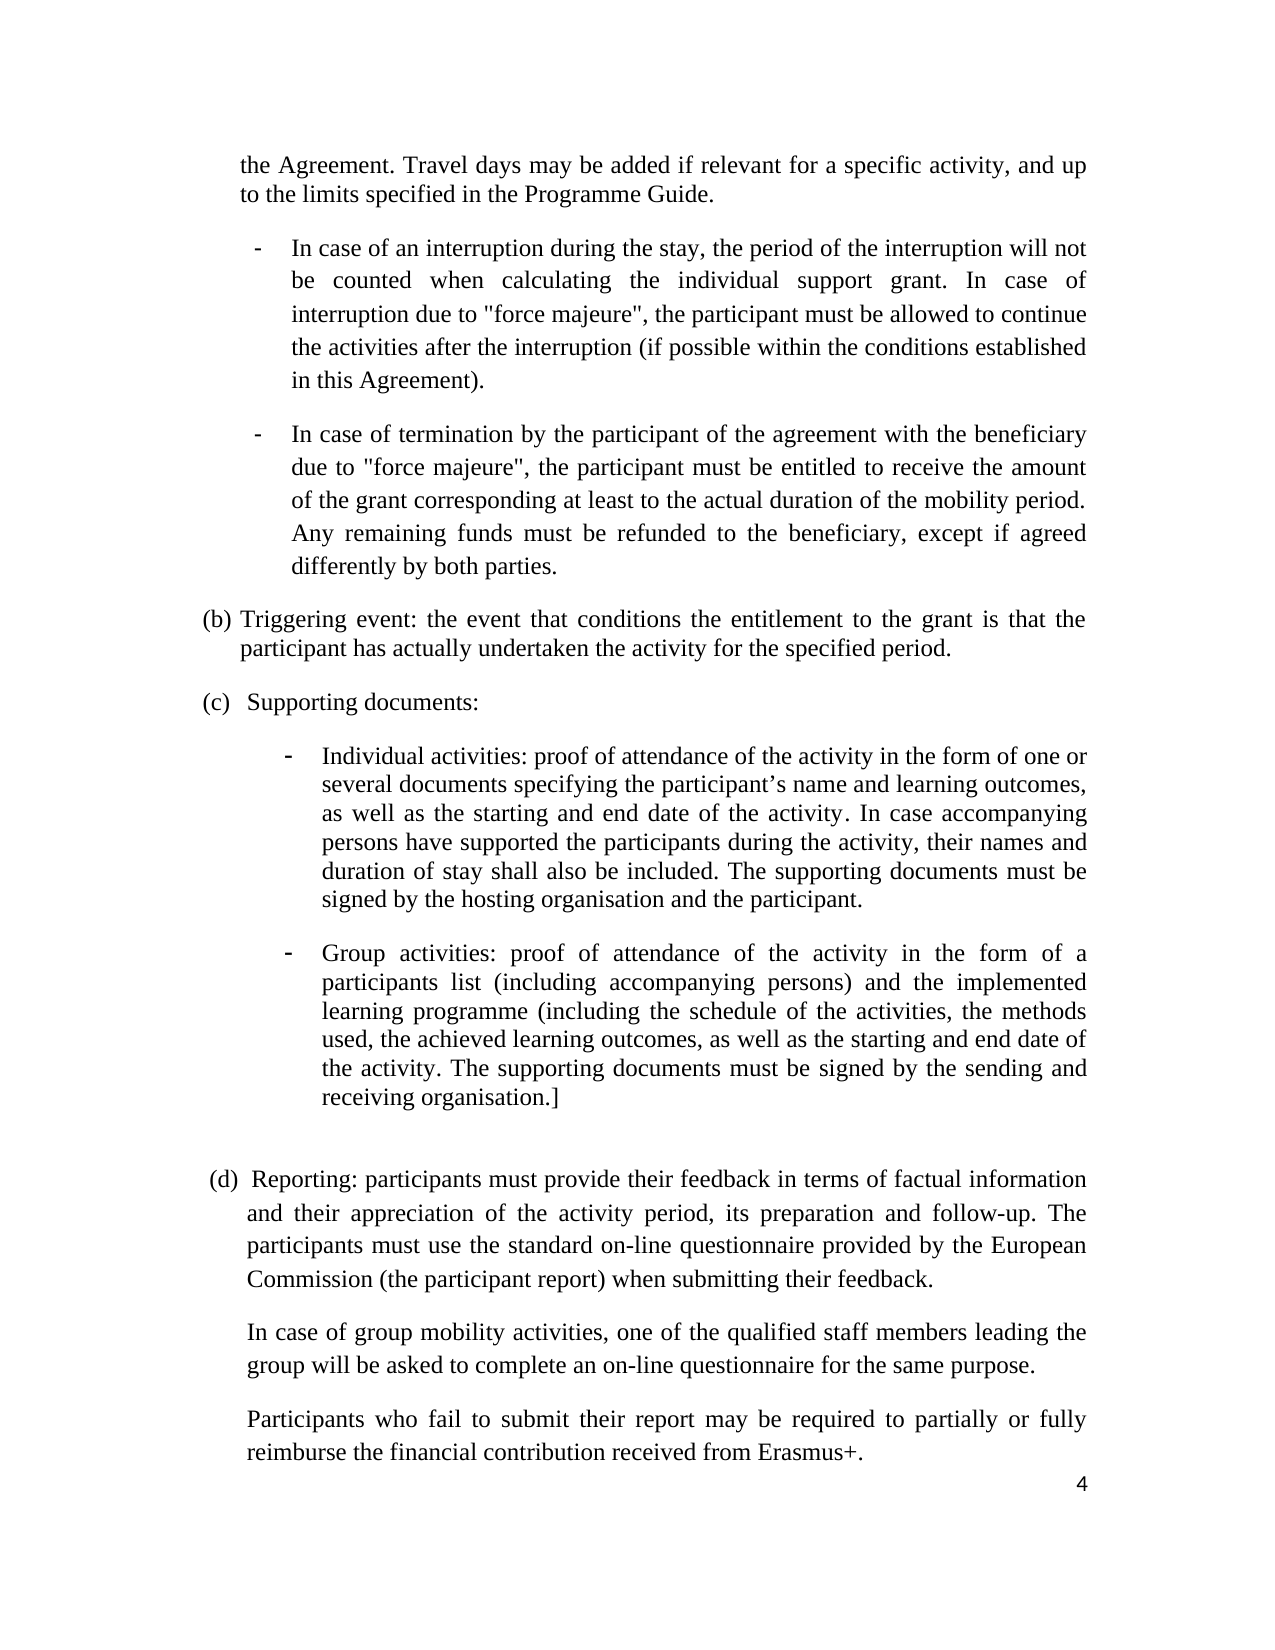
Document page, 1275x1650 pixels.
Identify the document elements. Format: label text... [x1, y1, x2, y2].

text Participants who fail to submit their report may be required to partially or fully reimburse the financial contribution received from Erasmus+. [247, 1404, 1087, 1466]
text (d) Reporting: participants must provide their feedback in terms of factual information and their appreciation of the activity period, its preparation and follow-up. The participants must use the standard on-line questionnaire provided by the European Commission (the participant report) when submitting their feedback. [202, 1164, 1087, 1292]
list Supporting documents: [202, 687, 1087, 716]
text In case of group mobility activities, one of the qualified staff members leading the group will be asked to complete an on-line questionnaire for the same purpose. [247, 1317, 1087, 1379]
list Group activities: proof of attendance of the activity in the form of a participants list (including accompanying persons) and the implemented learning programme (including the schedule of the activities, the methods used, the achieved learning outcomes, as well as the starting and end date of the activity. The supporting documents must be signed by the sending and receiving organisation.] [284, 938, 1087, 1111]
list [202, 150, 1087, 207]
list In case of termination by the participant of the agreement with the beneficiary due to "force majeure", the participant must be entitled to receive the amount of the grant corresponding at least to the actual duration of the mobility period. Any remaining funds must be refunded to the beneficiary, except if agreed differently by both parties. [253, 418, 1087, 579]
list In case of an interruption during the stay, the period of the interruption will not be counted when calculating the individual support grant. In case of interruption due to "force majeure", the participant must be allowed to continue the activities after the interruption (if possible within the conditions established in this Agreement). [253, 232, 1087, 393]
list Individual activities: proof of attendance of the activity in the form of one or several documents specifying the participant’s name and learning outcomes, as well as the starting and end date of the activity. In case accompanying persons have supported the participants during the activity, their names and duration of stay shall also be included. The supporting documents must be signed by the hosting organisation and the participant. [284, 741, 1087, 913]
list Triggering event: the event that conditions the entitlement to the grant is that the participant has actually undertaken the activity for the specified period. [202, 604, 1087, 662]
